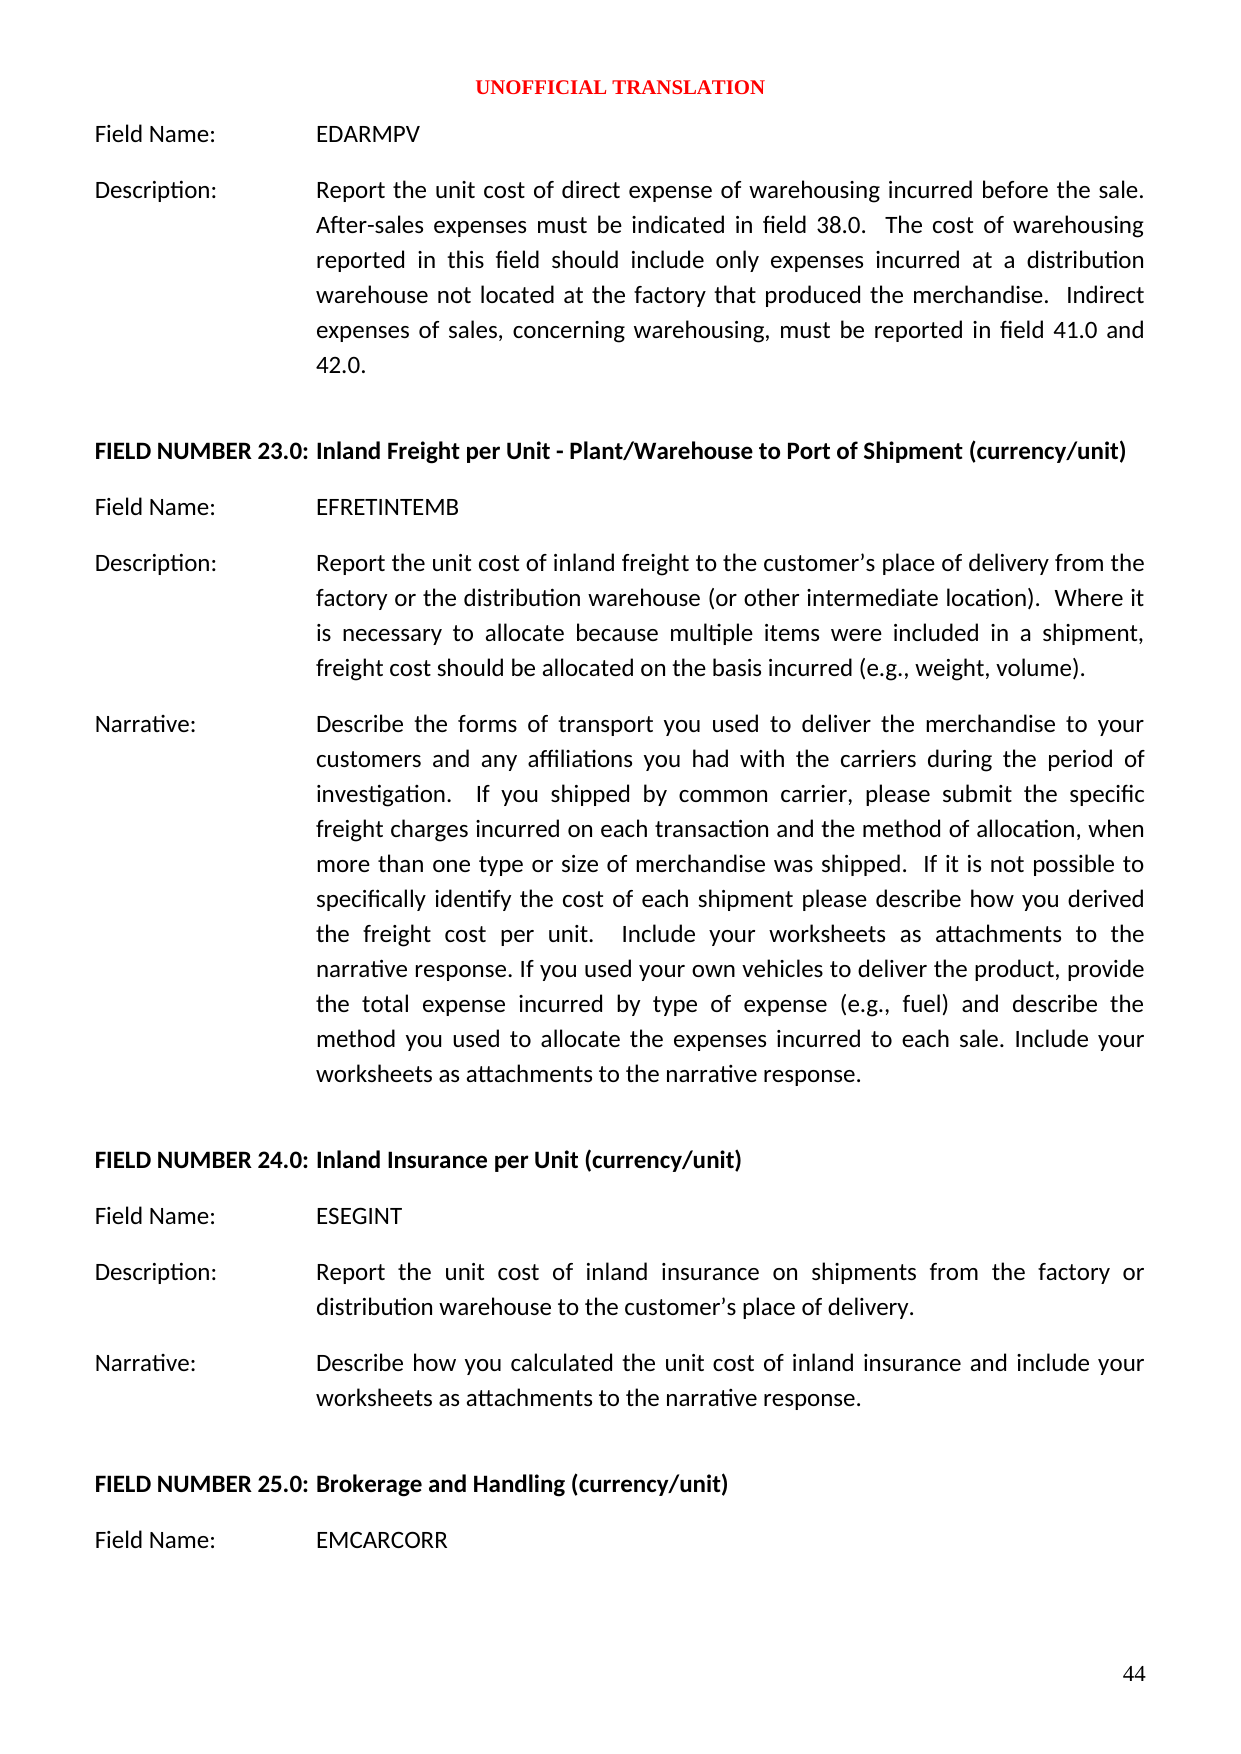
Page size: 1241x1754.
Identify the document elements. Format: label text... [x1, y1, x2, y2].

text Field Name: EDARMPV [94, 118, 1146, 149]
text Field Name: ESEGINT [94, 1200, 1146, 1231]
text Field Name: EMCARCORR [94, 1524, 1146, 1554]
text Field Name: EFRETINTEMB [94, 491, 1146, 522]
text Narrative: Describe the forms of transport you used to deliver the merchandise to your customers and any affiliations you had with the carriers during the period of investigation. If you shipped by common carrier, please submit the specific freight charges incurred on each transaction and the method of allocation, when more than one type or size of merchandise was shipped. If it is not possible to specifically identify the cost of each shipment please describe how you derived the freight cost per unit. Include your worksheets as attachments to the narrative response. If you used your own vehicles to deliver the product, provide the total expense incurred by type of expense (e.g., fuel) and describe the method you used to allocate the expenses incurred to each sale. Include your worksheets as attachments to the narrative response. [94, 708, 1146, 1088]
text Description: Report the unit cost of inland freight to the customer’s place of delivery from the factory or the distribution warehouse (or other intermediate location). Where it is necessary to allocate because multiple items were included in a shipment, freight cost should be allocated on the basis incurred (e.g., weight, volume). [94, 547, 1146, 682]
text FIELD NUMBER 23.0: Inland Freight per Unit - Plant/Warehouse to Port of Shipment (currency/unit) [94, 435, 1146, 466]
text Description: Report the unit cost of direct expense of warehousing incurred before the sale. After-sales expenses must be indicated in field 38.0. The cost of warehousing reported in this field should include only expenses incurred at a distribution warehouse not located at the factory that produced the merchandise. Indirect expenses of sales, concerning warehousing, must be reported in field 41.0 and 42.0. [94, 174, 1146, 379]
text FIELD NUMBER 24.0: Inland Insurance per Unit (currency/unit) [94, 1144, 1146, 1175]
text FIELD NUMBER 25.0: Brokerage and Handling (currency/unit) [94, 1468, 1146, 1498]
text Description: Report the unit cost of inland insurance on shipments from the factory or distribution warehouse to the customer’s place of delivery. [94, 1256, 1146, 1321]
text Narrative: Describe how you calculated the unit cost of inland insurance and include your worksheets as attachments to the narrative response. [94, 1347, 1146, 1412]
